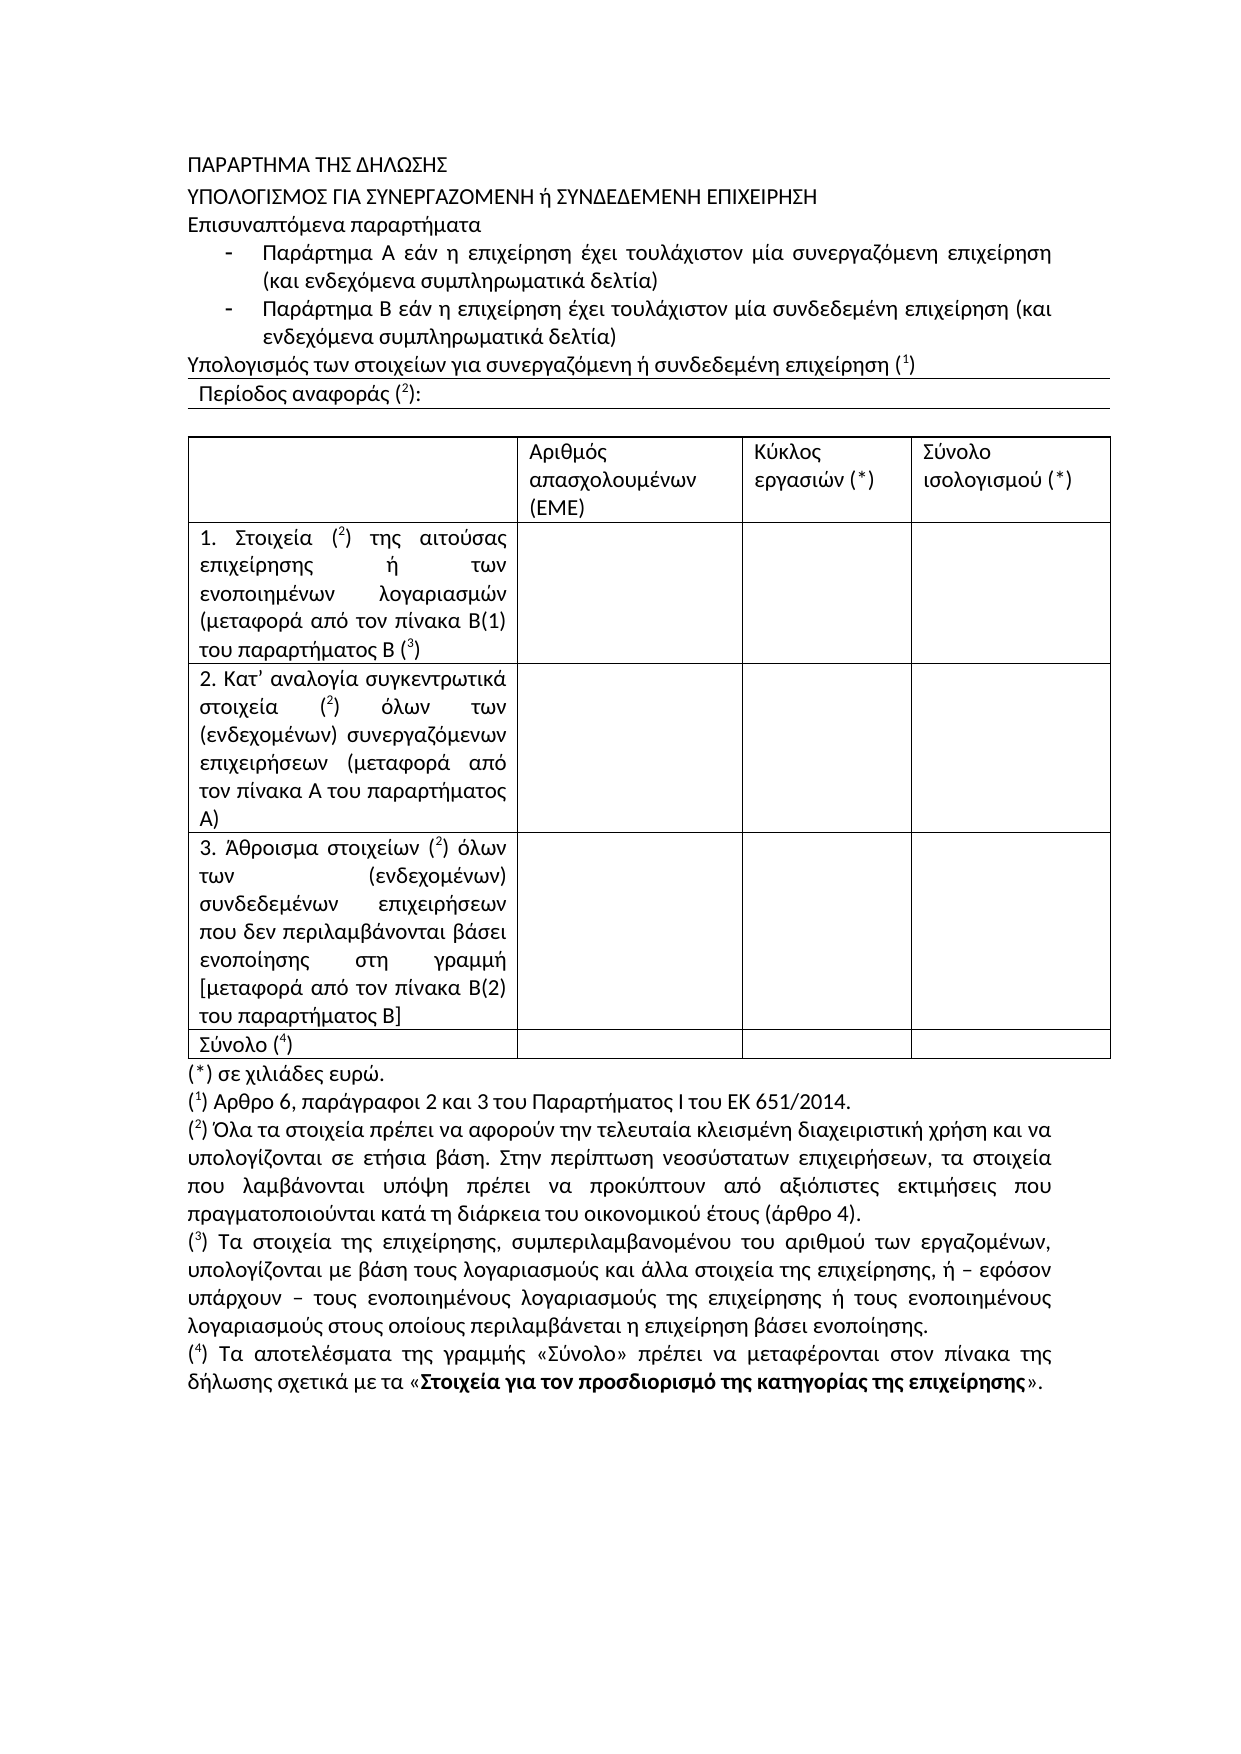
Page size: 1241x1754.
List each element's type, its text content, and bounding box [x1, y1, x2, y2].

table_header Περίοδος αναφοράς (2): [188, 379, 1110, 407]
table_cell 2. Κατ’ αναλογία συγκεντρωτικά στοιχεία (2) όλων των (ενδεχομένων) συνεργαζόμενων επιχειρήσεων (μεταφορά από τον πίνακα Α του παραρτήματος Α) [189, 664, 517, 832]
table_cell 1. Στοιχεία (2) της αιτούσας επιχείρησης ή των ενοποιημένων λογαριασμών (μεταφορά από τον πίνακα Β(1) του παραρτήματος Β (3) [189, 523, 517, 663]
text (4) Τα αποτελέσματα της γραμμής «Σύνολο» πρέπει να μεταφέρονται στον πίνακα της δήλωσης σχετικά με τα «Στοιχεία για τον προσδιορισμό της κατηγορίας της επιχείρησης». [187, 1339, 1053, 1395]
table_cell [518, 833, 742, 1029]
text (3) Τα στοιχεία της επιχείρησης, συμπεριλαμβανομένου του αριθμού των εργαζομένων, υπολογίζονται με βάση τους λογαριασμούς και άλλα στοιχεία της επιχείρησης, ή – εφόσον υπάρχουν – τους ενοποιημένους λογαριασμούς της επιχείρησης ή τους ενοποιημένους λογαριασμούς στους οποίους περιλαμβάνεται η επιχείρηση βάσει ενοποίησης. [187, 1227, 1053, 1339]
table_cell [518, 664, 742, 832]
table_header Αριθμός απασχολουμένων (ΕΜΕ) [518, 438, 742, 522]
table_cell [518, 1030, 742, 1058]
table_cell [518, 523, 742, 663]
text ΠΑΡΑΡΤΗΜΑ ΤΗΣ ΔΗΛΩΣΗΣ [187, 150, 1053, 178]
text (*) σε χιλιάδες ευρώ. [187, 1059, 1053, 1087]
table_cell 3. Άθροισμα στοιχείων (2) όλων των (ενδεχομένων) συνδεδεμένων επιχειρήσεων που δεν περιλαμβάνονται βάσει ενοποίησης στη γραμμή [μεταφορά από τον πίνακα Β(2) του παραρτήματος Β] [189, 833, 517, 1029]
table_cell [912, 1030, 1110, 1058]
table_header [189, 438, 517, 522]
table_cell [743, 664, 911, 832]
table_header Σύνολο ισολογισμού (*) [912, 438, 1110, 522]
text Επισυναπτόμενα παραρτήματα [187, 210, 1053, 238]
text Υπολογισμός των στοιχείων για συνεργαζόμενη ή συνδεδεμένη επιχείρηση (1) [187, 350, 1053, 378]
text ΥΠΟΛΟΓΙΣΜΟΣ ΓΙΑ ΣΥΝΕΡΓΑΖΟΜΕΝΗ ή ΣΥΝΔΕΔΕΜΕΝΗ ΕΠΙΧΕΙΡΗΣΗ [187, 182, 1053, 210]
table_cell Σύνολο (4) [189, 1030, 517, 1058]
table_cell [743, 833, 911, 1029]
list Παράρτημα Α εάν η επιχείρηση έχει τουλάχιστον μία συνεργαζόμενη επιχείρηση (και ενδεχόμενα συμπληρωματικά δελτία) [225, 238, 1053, 294]
table_cell [912, 664, 1110, 832]
text (2) Όλα τα στοιχεία πρέπει να αφορούν την τελευταία κλεισμένη διαχειριστική χρήση και να υπολογίζονται σε ετήσια βάση. Στην περίπτωση νεοσύστατων επιχειρήσεων, τα στοιχεία που λαμβάνονται υπόψη πρέπει να προκύπτουν από αξιόπιστες εκτιμήσεις που πραγματοποιούνται κατά τη διάρκεια του οικονομικού έτους (άρθρο 4). [187, 1115, 1053, 1227]
table_cell [743, 1030, 911, 1058]
table_cell [743, 523, 911, 663]
table_cell [912, 523, 1110, 663]
table_cell [912, 833, 1110, 1029]
text (1) Αρθρο 6, παράγραφοι 2 και 3 του Παραρτήματος Ι του ΕΚ 651/2014. [187, 1087, 1053, 1115]
list Παράρτημα Β εάν η επιχείρηση έχει τουλάχιστον μία συνδεδεμένη επιχείρηση (και ενδεχόμενα συμπληρωματικά δελτία) [225, 294, 1053, 350]
table_header Κύκλος εργασιών (*) [743, 438, 911, 522]
